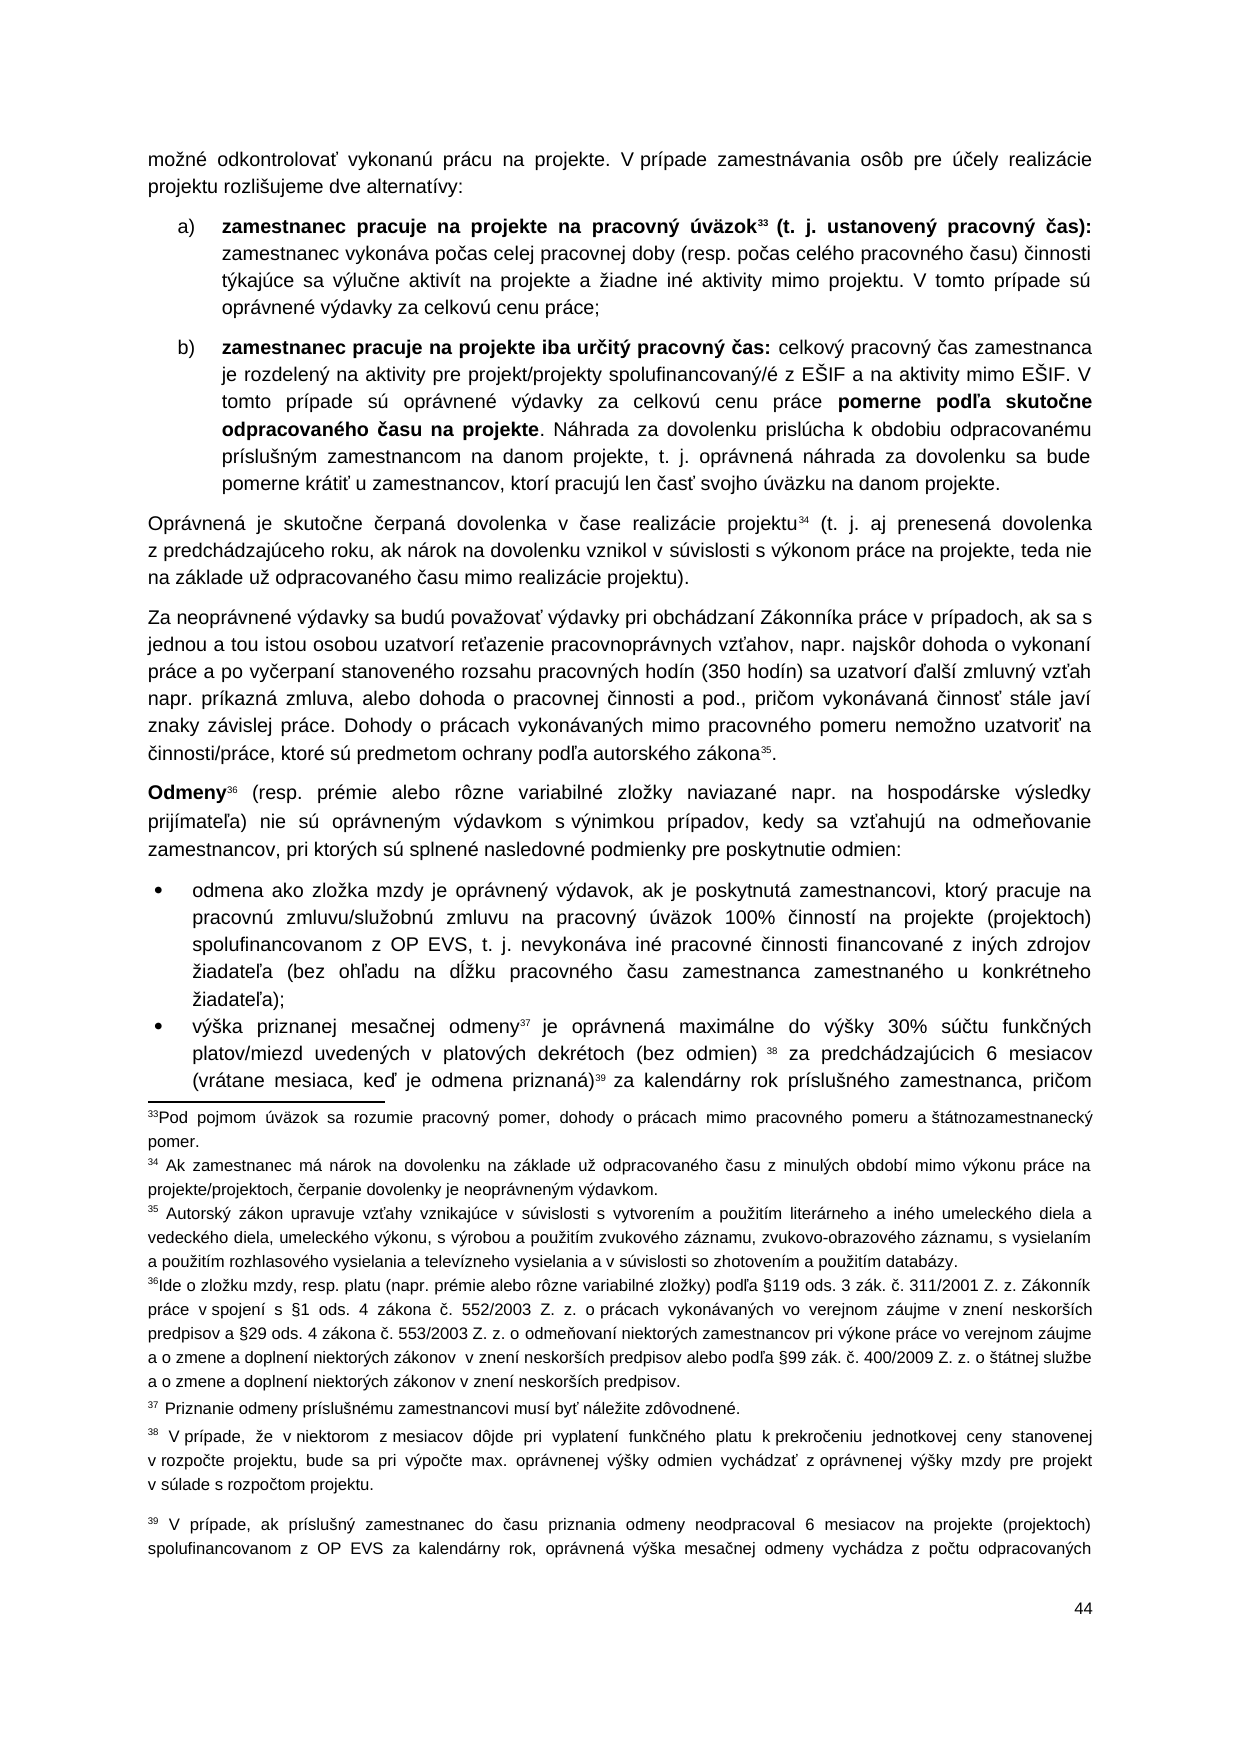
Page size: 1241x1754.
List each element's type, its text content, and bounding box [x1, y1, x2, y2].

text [148, 148, 1092, 198]
list odmena ako zložka mzdy je oprávnený výdavok, ak je poskytnutá zamestnancovi, ktorý pracuje na pracovnú zmluvu/služobnú zmluvu na pracovný úväzok 100% činností na projekte (projektoch) spolufinancovanom z OP EVS, t. j. nevykonáva iné pracovné činnosti financované z iných zdrojov žiadateľa (bez ohľadu na dĺžku pracovného času zamestnanca zamestnaného u konkrétneho žiadateľa); [155, 879, 1092, 1010]
text Za neoprávnené výdavky sa budú považovať výdavky pri obchádzaní Zákonníka práce v prípadoch, ak sa s jednou a tou istou osobou uzatvorí reťazenie pracovnoprávnych vzťahov, napr. najskôr dohoda o vykonaní práce a po vyčerpaní stanoveného rozsahu pracovných hodín (350 hodín) sa uzatvorí ďalší zmluvný vzťah napr. príkazná zmluva, alebo dohoda o pracovnej činnosti a pod., pričom vykonávaná činnosť stále javí znaky závislej práce. Dohody o prácach vykonávaných mimo pracovného pomeru nemožno uzatvoriť na činnosti/práce, ktoré sú predmetom ochrany podľa autorského zákona. [148, 606, 1092, 764]
list Oprávnená je skutočne čerpaná dovolenka v čase realizácie projektu (t. j. aj prenesená dovolenka z predchádzajúceho roku, ak nárok na dovolenku vznikol v súvislosti s výkonom práce na projekte, teda nie na základe už odpracovaného času mimo realizácie projektu). [148, 511, 1092, 588]
list zamestnanec pracuje na projekte na pracovný úväzok (t. j. ustanovený pracovný čas): zamestnanec vykonáva počas celej pracovnej doby (resp. počas celého pracovného času) činnosti týkajúce sa výlučne aktivít na projekte a žiadne iné aktivity mimo projektu. V tomto prípade sú oprávnené výdavky za celkovú cenu práce; [177, 214, 1092, 319]
list výška priznanej mesačnej odmeny je oprávnená maximálne do výšky 30% súčtu funkčných platov/miezd uvedených v platových dekrétoch (bez odmien) za predchádzajúcich 6 mesiacov (vrátane mesiaca, keď je odmena priznaná) za kalendárny rok príslušného zamestnanca, pričom kumulovaná výška priznaných odmien za kalendárny rok je oprávnená maximálne do výšky 30% súčtu funkčných platov/miezd uvedených v platových dekrétoch (bez odmien) za kalendárny rok príslušného zamestnanca; [155, 1015, 1092, 1092]
text Odmeny (resp. prémie alebo rôzne variabilné zložky naviazané napr. na hospodárske výsledky prijímateľa) nie sú oprávneným výdavkom s výnimkou prípadov, kedy sa vzťahujú na odmeňovanie zamestnancov, pri ktorých sú splnené nasledovné podmienky pre poskytnutie odmien: [148, 781, 1092, 861]
list zamestnanec pracuje na projekte iba určitý pracovný čas: celkový pracovný čas zamestnanca je rozdelený na aktivity pre projekt/projekty spolufinancovaný/é z EŠIF a na aktivity mimo EŠIF. V tomto prípade sú oprávnené výdavky za celkovú cenu práce pomerne podľa skutočne odpracovaného času na projekte. Náhrada za dovolenku prislúcha k obdobiu odpracovanému príslušným zamestnancom na danom projekte, t. j. oprávnená náhrada za dovolenku sa bude pomerne krátiť u zamestnancov, ktorí pracujú len časť svojho úväzku na danom projekte. [177, 336, 1092, 494]
